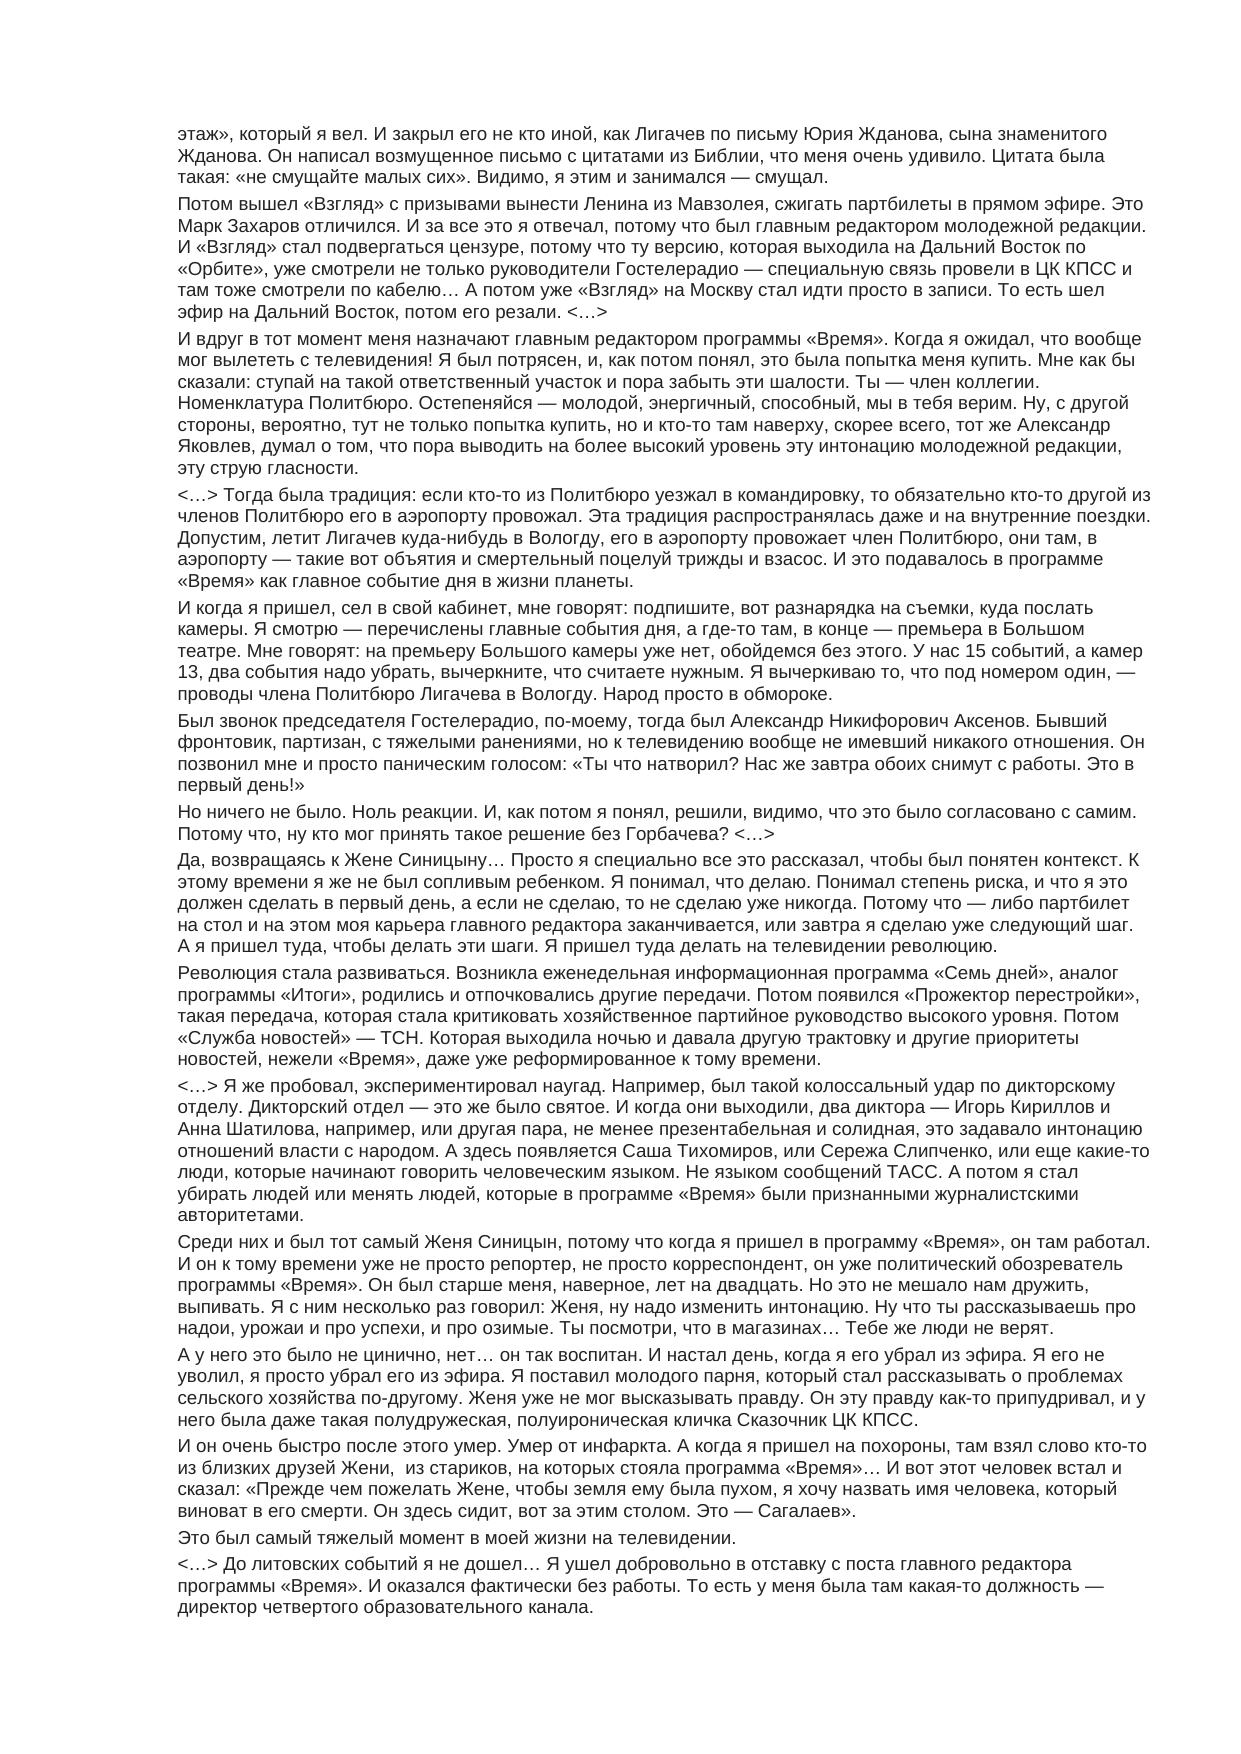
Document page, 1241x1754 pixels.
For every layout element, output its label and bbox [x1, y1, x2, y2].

table_header [177, 118, 1152, 1623]
